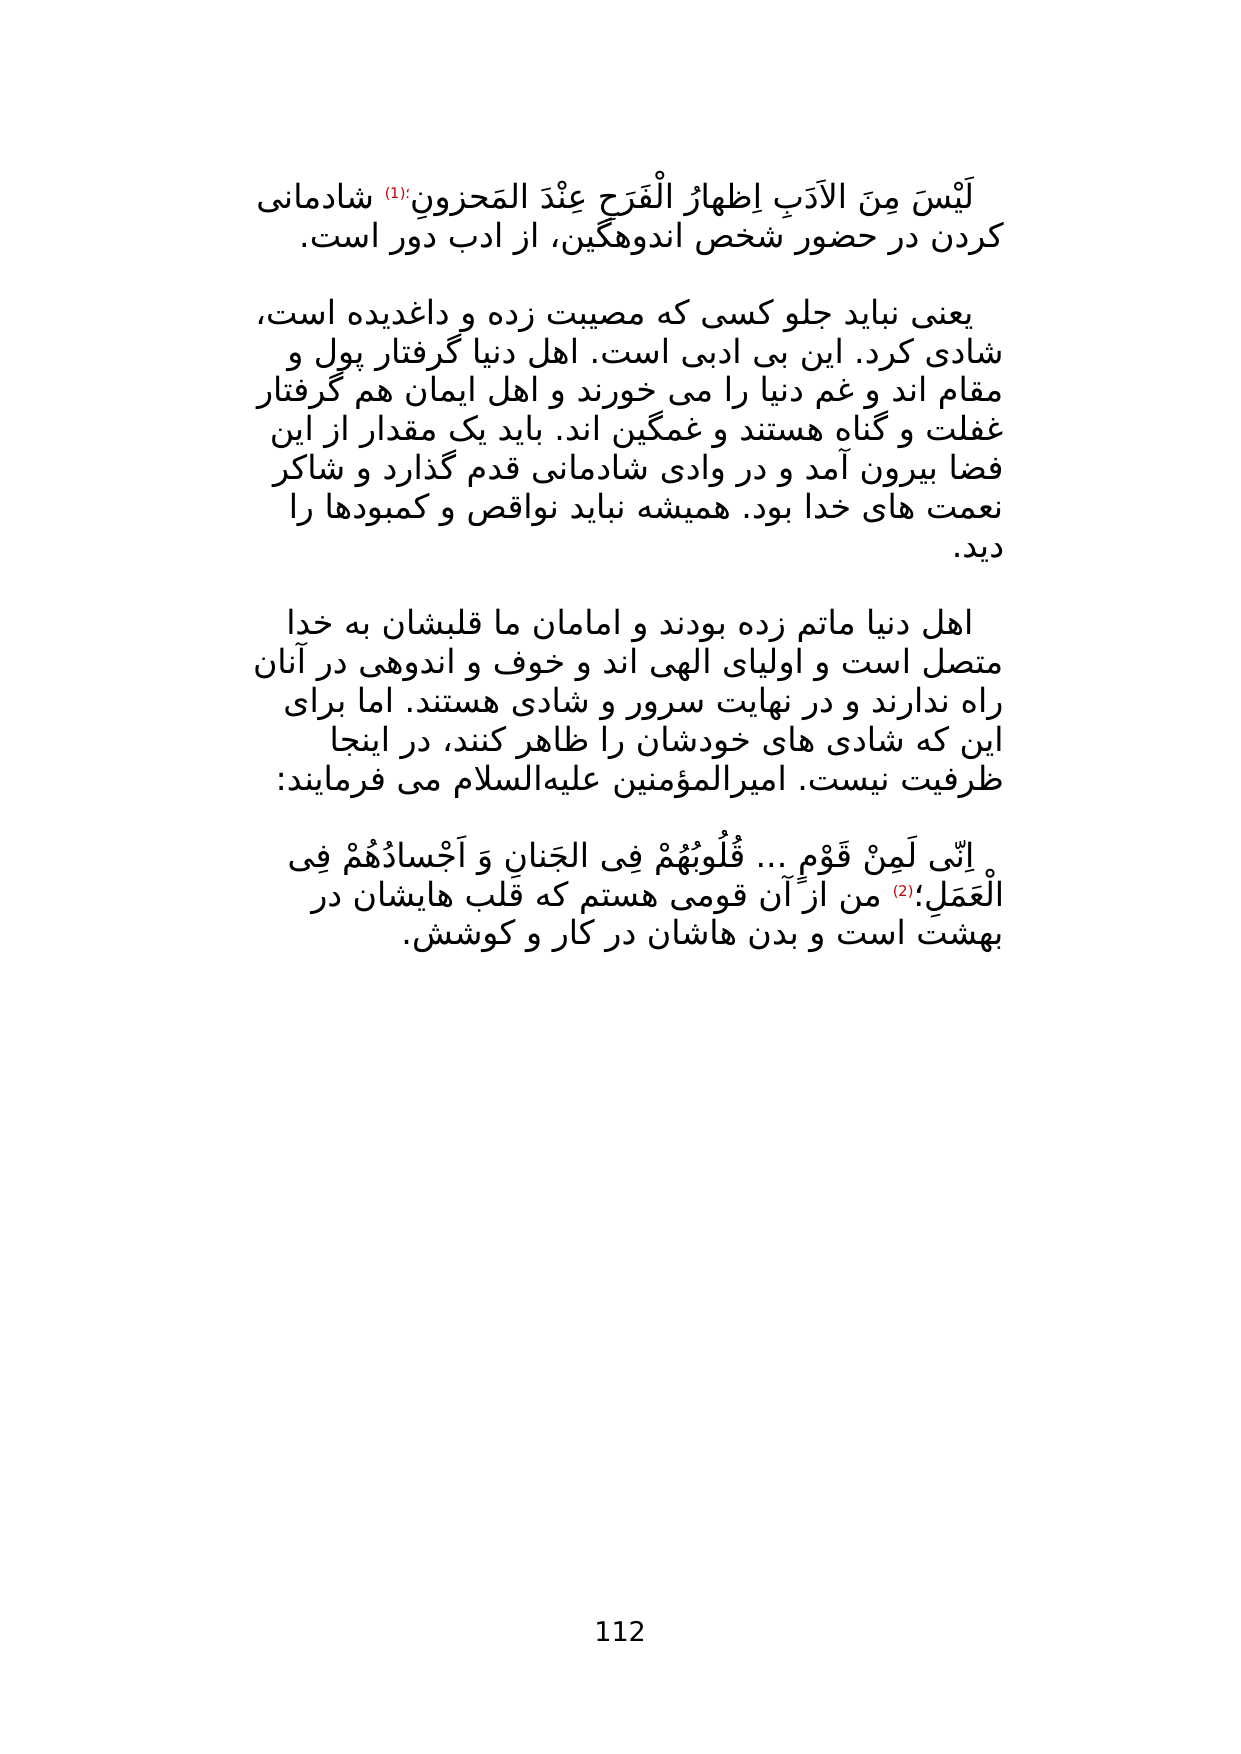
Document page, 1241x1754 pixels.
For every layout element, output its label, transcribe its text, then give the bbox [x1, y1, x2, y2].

text لَیْسَ مِنَ الاَدَبِ اِظهارُ الْفَرَحِ عِنْدَ المَحزونِ؛(1) شادمانی کردن در حضور شخص اندوهگین، از ادب دور است. [236, 177, 1004, 255]
text اِنّی لَمِنْ قَوْمٍ ... قُلُوبُهُمْ فِی الجَنانِ وَ اَجْسادُهُمْ فِی الْعَمَلِ؛(2) من از آن قومی هستم که قلب هایشان در بهشت است و بدن هاشان در کار و کوشش. [236, 836, 1004, 953]
text یعنی نباید جلو کسی که مصیبت زده و داغدیده است، شادی کرد. این بی ادبی است. اهل دنیا گرفتار پول و مقام اند و غم دنیا را می خورند و اهل ایمان هم گرفتار غفلت و گناه هستند و غمگین اند. باید یک مقدار از این فضا بیرون آمد و در وادی شادمانی قدم گذارد و شاکر نعمت های خدا بود. همیشه نباید نواقص و کمبودها را دید. [236, 293, 1004, 565]
text اهل دنیا ماتم زده بودند و امامان ما قلبشان به خدا متصل است و اولیای الهی اند و خوف و اندوهی در آنان راه ندارند و در نهایت سرور و شادی هستند. اما برای این که شادی های خودشان را ظاهر کنند، در اینجا ظرفیت نیست. امیرالمؤمنین عليه‌السلام می فرمایند: [236, 603, 1004, 798]
